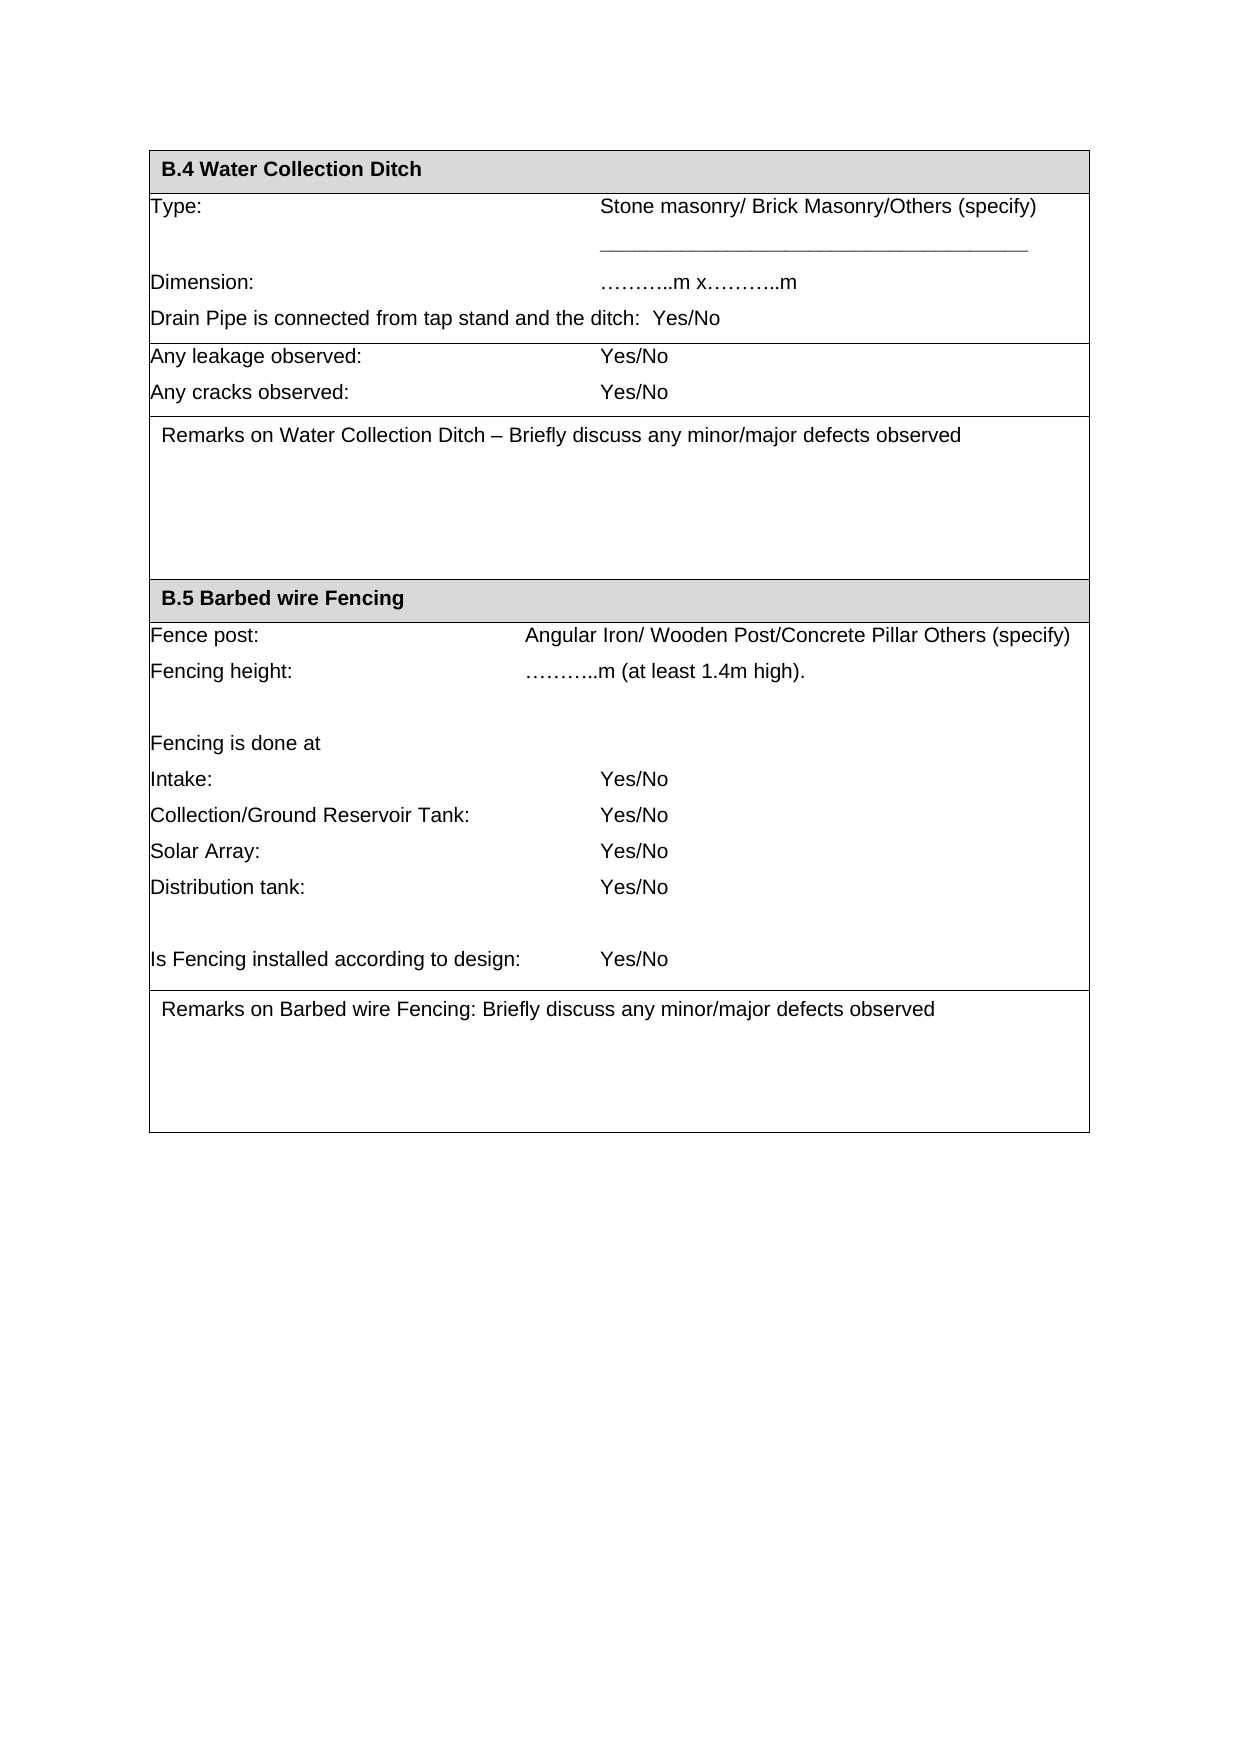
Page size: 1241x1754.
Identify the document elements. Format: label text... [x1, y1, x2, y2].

table_cell Fence post: Angular Iron/ Wooden Post/Concrete Pillar Others (specify) Fencing height: ………..m (at least 1.4m high). Fencing is done at Intake: Yes/No Collection/Ground Reservoir Tank: Yes/No Solar Array: Yes/No Distribution tank: Yes/No Is Fencing installed according to design: Yes/No [150, 623, 1089, 990]
table_cell B.5 Barbed wire Fencing [150, 580, 1089, 622]
table_header B.4 Water Collection Ditch [150, 151, 1089, 193]
table_cell Remarks on Barbed wire Fencing: Briefly discuss any minor/major defects observed [150, 991, 1089, 1132]
table_cell Any leakage observed: Yes/No Any cracks observed: Yes/No [150, 344, 1089, 416]
table_cell Type: Stone masonry/ Brick Masonry/Others (specify) _____________________________________ Dimension: ………..m x………..m Drain Pipe is connected from tap stand and the ditch: Yes/No [150, 194, 1089, 343]
table_cell Remarks on Water Collection Ditch – Briefly discuss any minor/major defects observed [150, 417, 1089, 579]
